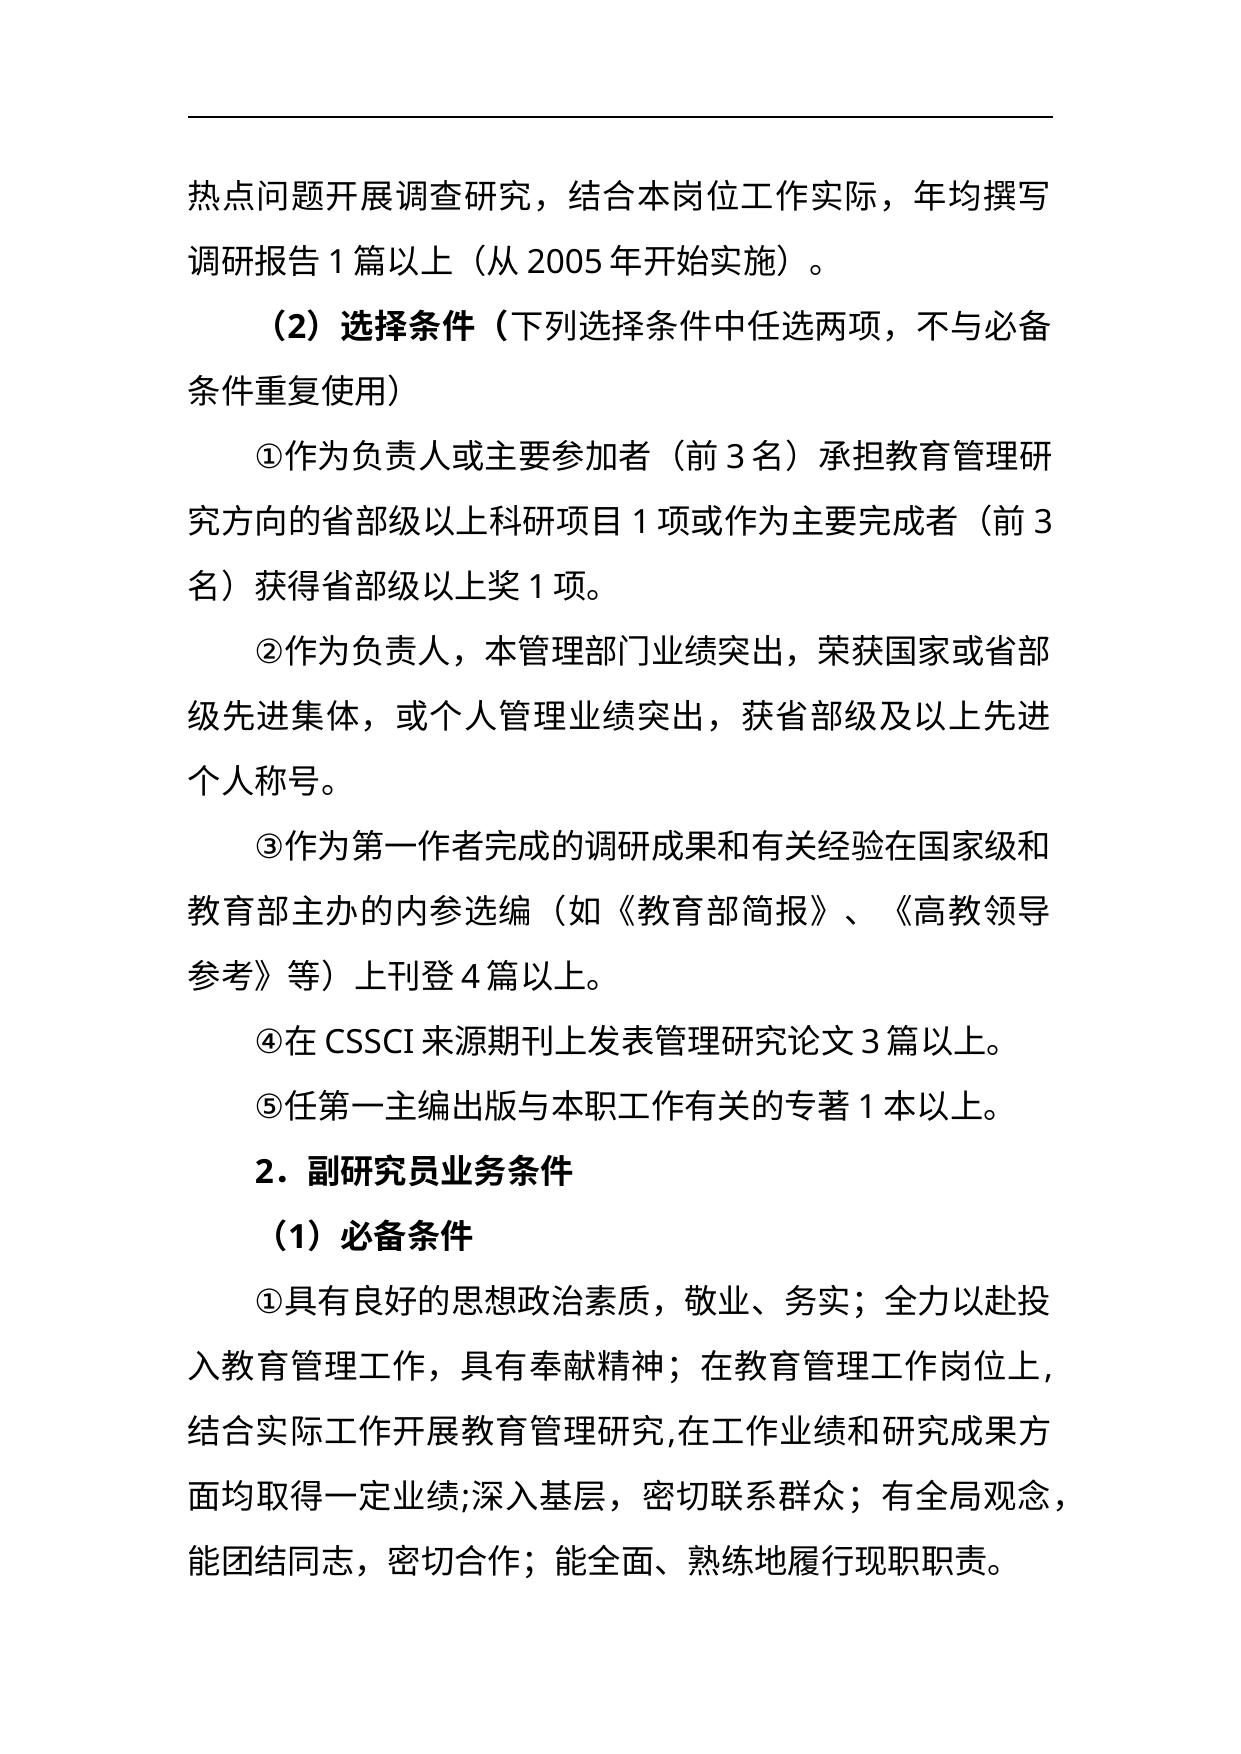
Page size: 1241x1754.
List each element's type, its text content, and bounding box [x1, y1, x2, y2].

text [187, 162, 1053, 292]
text ①具有良好的思想政治素质，敬业、务实；全力以赴投入教育管理工作，具有奉献精神；在教育管理工作岗位上,结合实际工作开展教育管理研究,在工作业绩和研究成果方面均取得一定业绩;深入基层，密切联系群众；有全局观念，能团结同志，密切合作；能全面、熟练地履行现职职责。 [187, 1267, 1053, 1592]
text ③作为第一作者完成的调研成果和有关经验在国家级和教育部主办的内参选编（如《教育部简报》、《高教领导参考》等）上刊登4篇以上。 [187, 812, 1053, 1007]
text （2）选择条件（下列选择条件中任选两项，不与必备条件重复使用） [187, 292, 1053, 422]
text ④在CSSCI来源期刊上发表管理研究论文3篇以上。 [187, 1007, 1053, 1072]
text ①作为负责人或主要参加者（前3名）承担教育管理研究方向的省部级以上科研项目1项或作为主要完成者（前3名）获得省部级以上奖1项。 [187, 422, 1053, 617]
text ⑤任第一主编出版与本职工作有关的专著1本以上。 [187, 1072, 1053, 1137]
text 2．副研究员业务条件 [187, 1137, 1053, 1202]
text ②作为负责人，本管理部门业绩突出，荣获国家或省部级先进集体，或个人管理业绩突出，获省部级及以上先进个人称号。 [187, 617, 1053, 812]
text （1）必备条件 [187, 1202, 1053, 1267]
